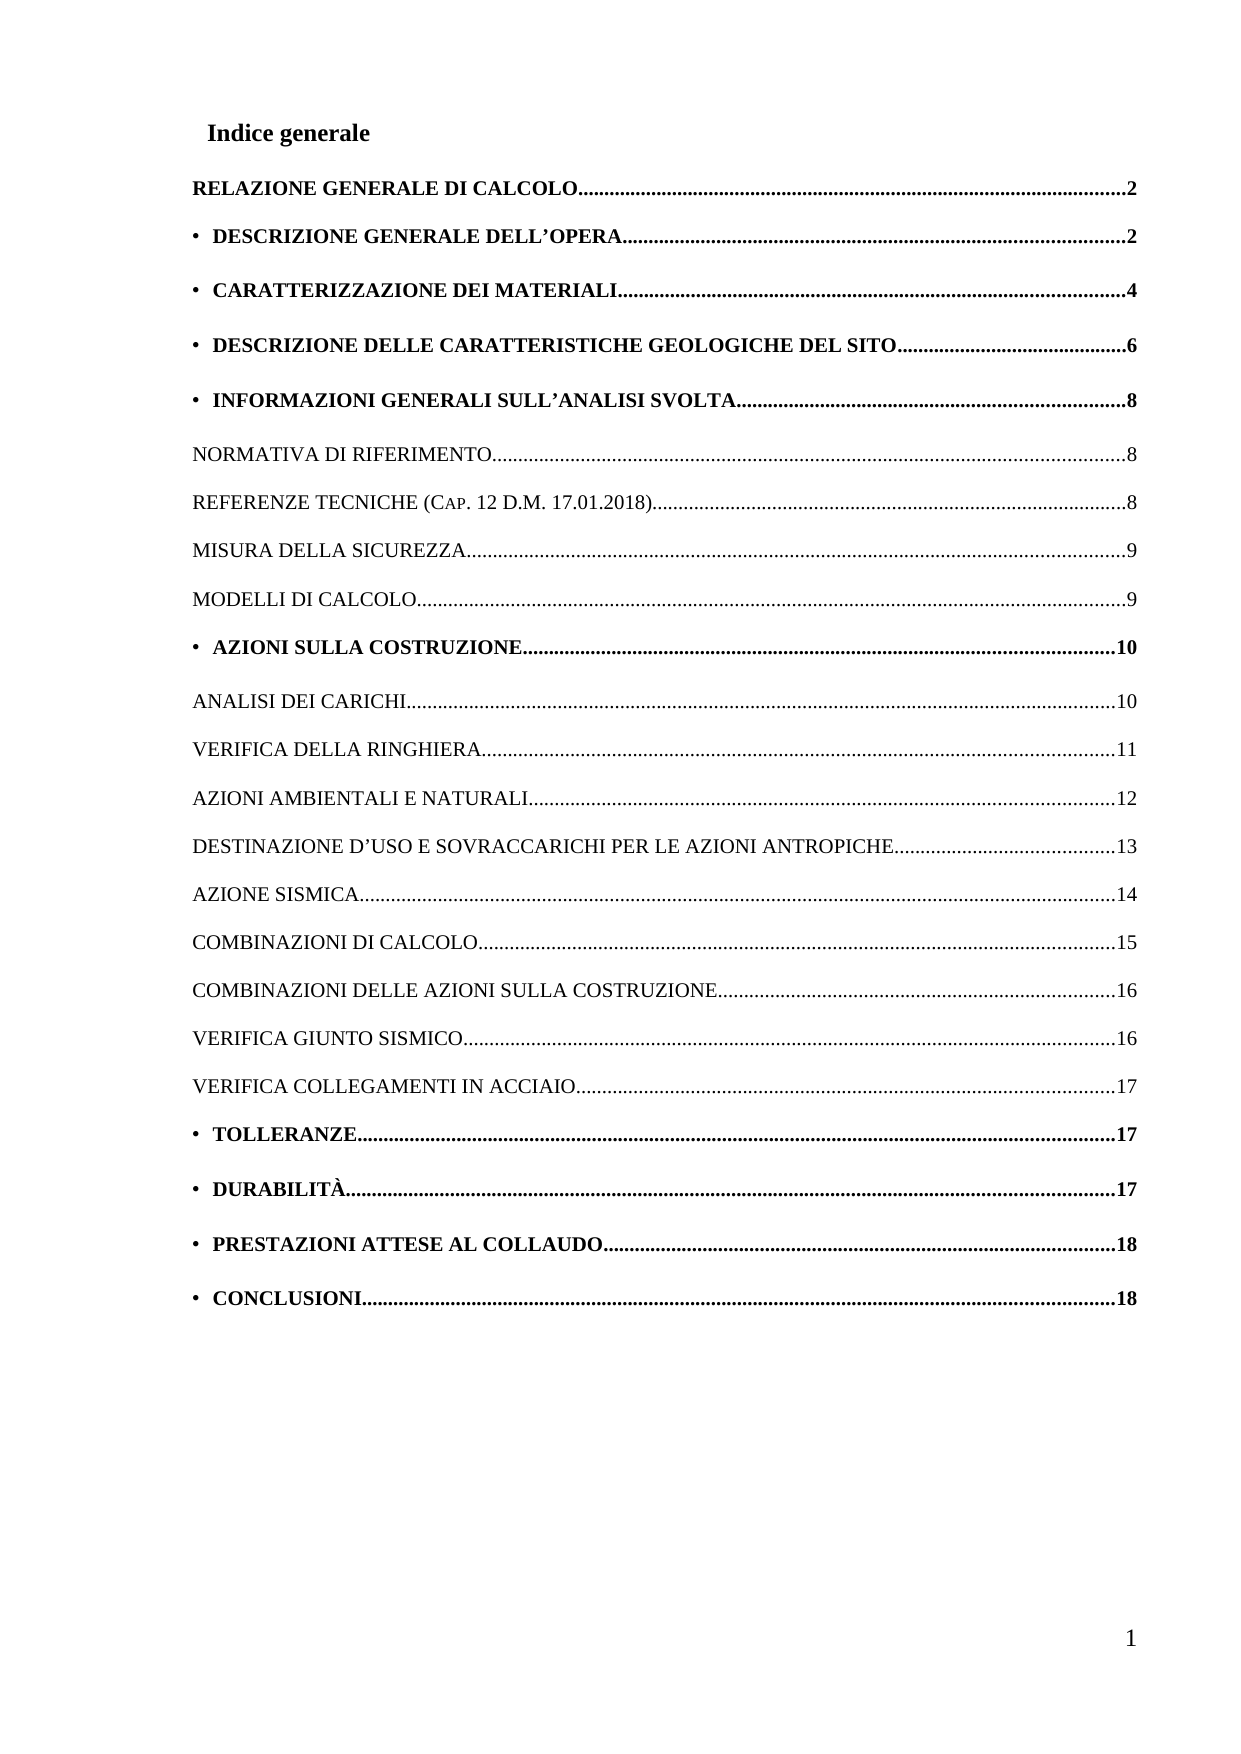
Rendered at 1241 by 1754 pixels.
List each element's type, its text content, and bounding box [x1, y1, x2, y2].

text AZIONI AMBIENTALI E NATURALI 12 [192, 785, 1137, 809]
text MODELLI DI CALCOLO 9 [192, 586, 1137, 611]
text VERIFICA DELLA RINGHIERA 11 [192, 737, 1137, 761]
text • PRESTAZIONI ATTESE AL COLLAUDO 18 [192, 1231, 1137, 1256]
text • INFORMAZIONI GENERALI SULL’ANALISI SVOLTA 8 [192, 387, 1137, 412]
text VERIFICA GIUNTO SISMICO 16 [192, 1026, 1137, 1050]
text MISURA DELLA SICUREZZA 9 [192, 538, 1137, 562]
text VERIFICA COLLEGAMENTI IN ACCIAIO 17 [192, 1074, 1137, 1098]
text • TOLLERANZE 17 [192, 1122, 1137, 1146]
text COMBINAZIONI DELLE AZIONI SULLA COSTRUZIONE 16 [192, 978, 1137, 1002]
text • CONCLUSIONI. 18 [192, 1286, 1137, 1310]
text • AZIONI SULLA COSTRUZIONE 10 [192, 634, 1137, 659]
text NORMATIVA DI RIFERIMENTO 8 [192, 442, 1137, 466]
text • DESCRIZIONE DELLE CARATTERISTICHE GEOLOGICHE DEL SITO 6 [192, 333, 1137, 357]
text AZIONE SISMICA 14 [192, 882, 1137, 906]
text COMBINAZIONI DI CALCOLO 15 [192, 930, 1137, 954]
text DESTINAZIONE D’USO E SOVRACCARICHI PER LE AZIONI ANTROPICHE 13 [192, 833, 1137, 858]
text • DESCRIZIONE GENERALE DELL’OPERA 2 [192, 224, 1137, 248]
text RELAZIONE GENERALE DI CALCOLO 2 [192, 176, 1137, 200]
subtitle Indice generale [207, 118, 1137, 147]
text • DURABILITÀ 17 [192, 1177, 1137, 1201]
text • CARATTERIZZAZIONE DEI MATERIALI 4 [192, 278, 1137, 302]
text ANALISI DEI CARICHI 10 [192, 689, 1137, 713]
text REFERENZE TECNICHE (Cap. 12 D.M. 17.01.2018) 8 [192, 490, 1137, 514]
